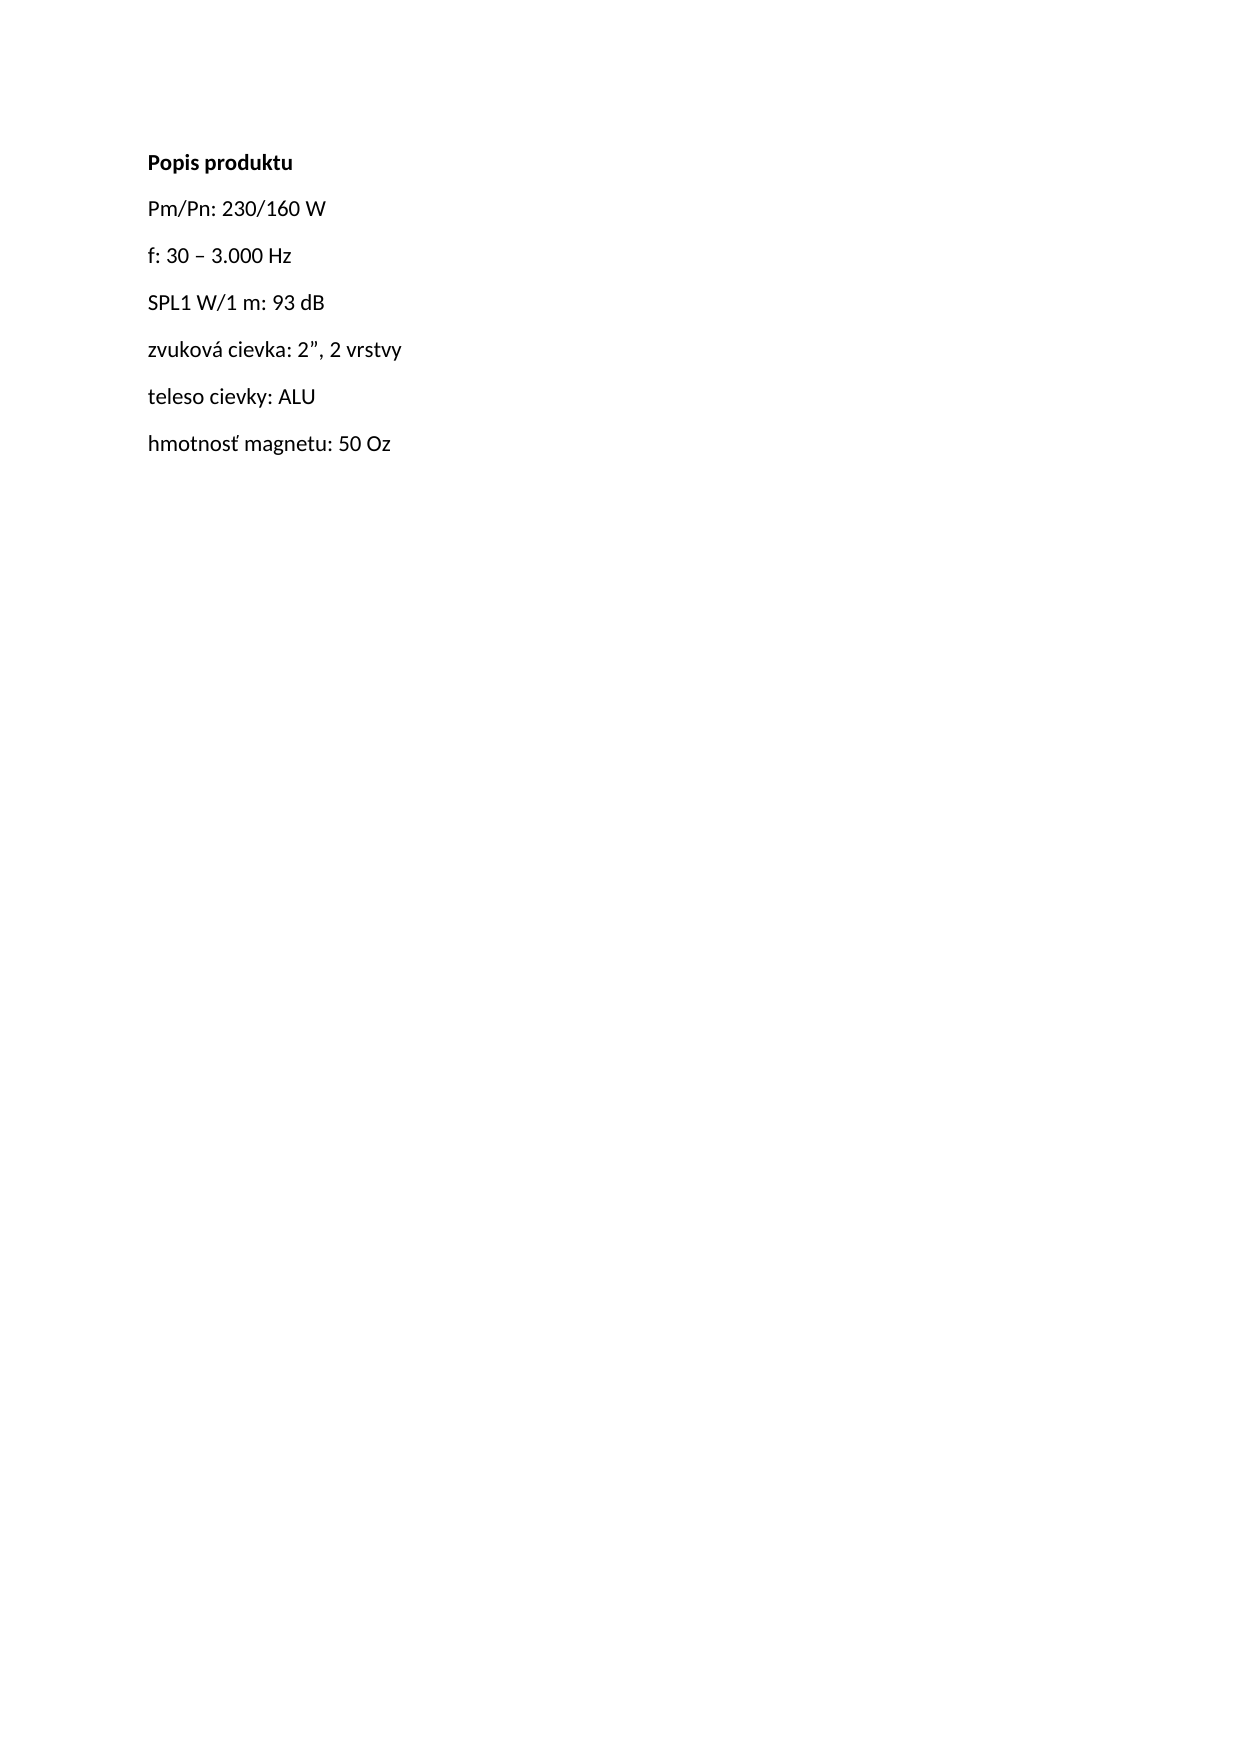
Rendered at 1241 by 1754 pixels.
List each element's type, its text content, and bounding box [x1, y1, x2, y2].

text SPL1 W/1 m: 93 dB [148, 288, 1093, 316]
text teleso cievky: ALU [148, 382, 1093, 410]
text hmotnosť magnetu: 50 Oz [148, 429, 1093, 457]
text zvuková cievka: 2”, 2 vrstvy [148, 335, 1093, 363]
text Popis produktu [148, 148, 1093, 176]
text f: 30 – 3.000 Hz [148, 241, 1093, 269]
text Pm/Pn: 230/160 W [148, 194, 1093, 222]
